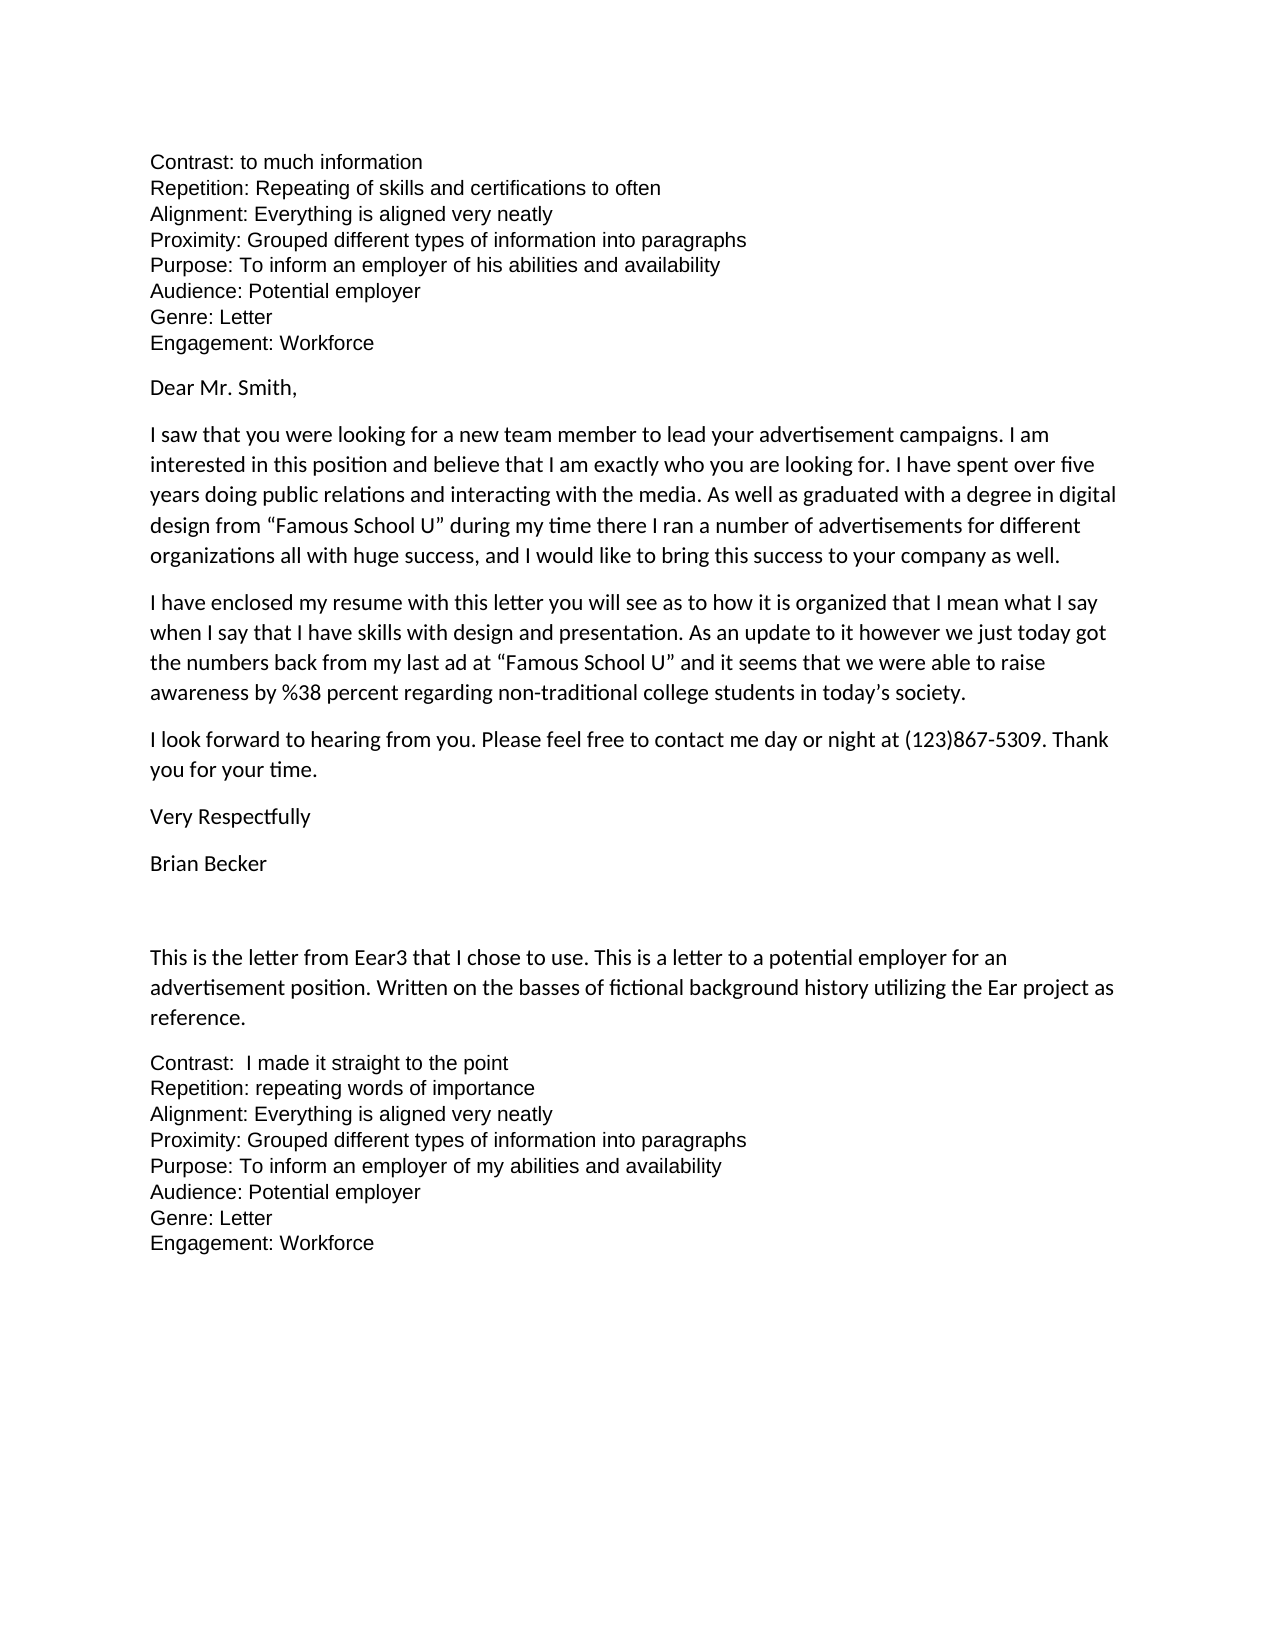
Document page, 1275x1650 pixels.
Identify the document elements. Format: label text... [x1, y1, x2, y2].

text Brian Becker [150, 849, 1125, 877]
text I saw that you were looking for a new team member to lead your advertisement campaigns. I am interested in this position and believe that I am exactly who you are looking for. I have spent over five years doing public relations and interacting with the media. As well as graduated with a degree in digital design from “Famous School U” during my time there I ran a number of advertisements for different organizations all with huge success, and I would like to bring this success to your company as well. [150, 420, 1125, 569]
text Contrast: I made it straight to the point Repetition: repeating words of importance Alignment: Everything is aligned very neatly Proximity: Grouped different types of information into paragraphs Purpose: To inform an employer of my abilities and availability Audience: Potential employer Genre: Letter Engagement: Workforce [150, 1050, 1125, 1255]
text I look forward to hearing from you. Please feel free to contact me day or night at (123)867-5309. Thank you for your time. [150, 725, 1125, 784]
text Dear Mr. Smith, [150, 373, 1125, 401]
text This is the letter from Eear3 that I chose to use. This is a letter to a potential employer for an advertisement position. Written on the basses of fictional background history utilizing the Ear project as reference. [150, 943, 1125, 1032]
text I have enclosed my resume with this letter you will see as to how it is organized that I mean what I say when I say that I have skills with design and presentation. As an update to it however we just today got the numbers back from my last ad at “Famous School U” and it seems that we were able to raise awareness by %38 percent regarding non-traditional college students in today’s society. [150, 588, 1125, 707]
text Contrast: to much information Repetition: Repeating of skills and certifications to often Alignment: Everything is aligned very neatly Proximity: Grouped different types of information into paragraphs Purpose: To inform an employer of his abilities and availability Audience: Potential employer Genre: Letter Engagement: Workforce [150, 150, 1125, 355]
text Very Respectfully [150, 802, 1125, 831]
